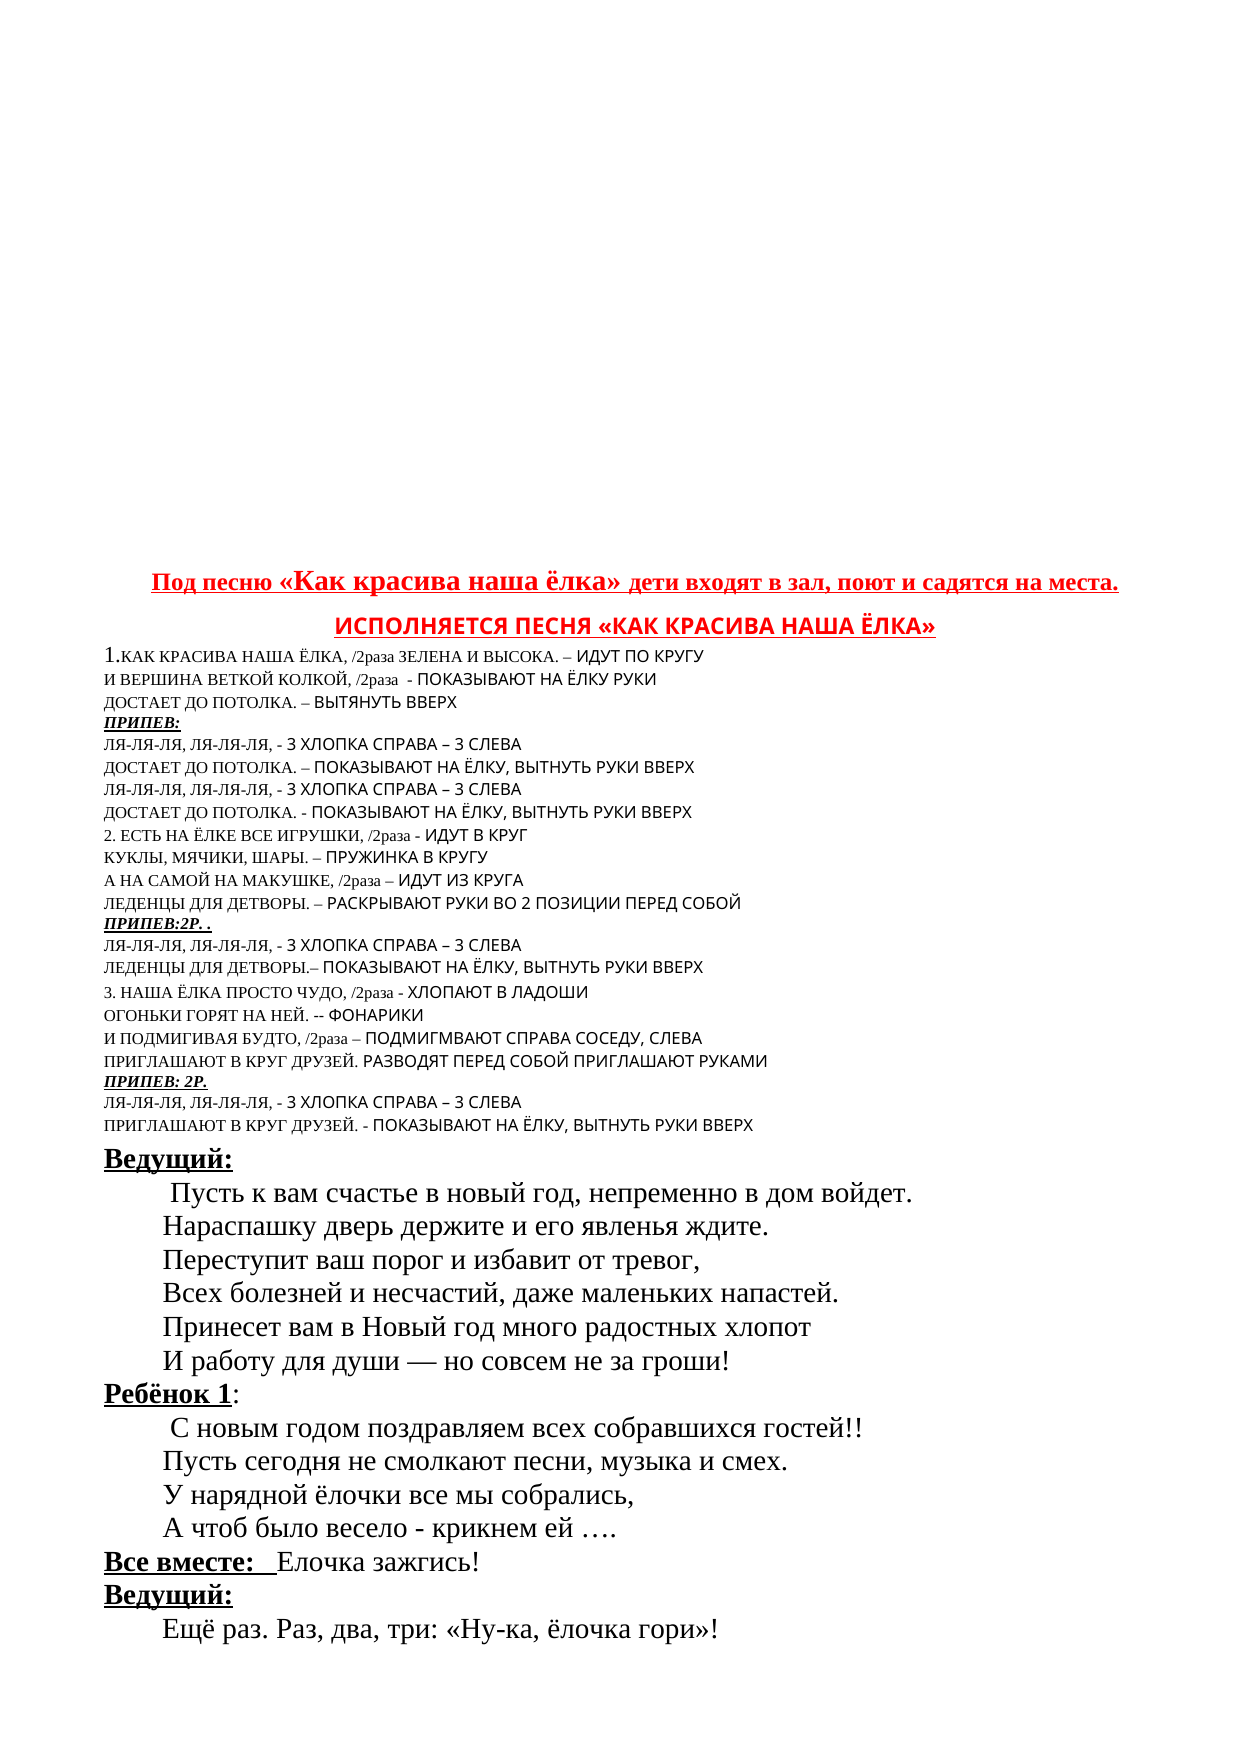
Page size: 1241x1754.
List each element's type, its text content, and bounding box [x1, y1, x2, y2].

text ЛЯ-ЛЯ-ЛЯ, ЛЯ-ЛЯ-ЛЯ, - 3 ХЛОПКА СПРАВА – 3 СЛЕВА [103, 732, 1167, 755]
text 1.КАК КРАСИВА НАША ЁЛКА, /2раза ЗЕЛЕНА И ВЫСОКА. – ИДУТ ПО КРУГУ [103, 642, 1167, 668]
text 3. НАША ЁЛКА ПРОСТО ЧУДО, /2раза - ХЛОПАЮТ В ЛАДОШИ [103, 981, 1167, 1004]
text 2. ЕСТЬ НА ЁЛКЕ ВСЕ ИГРУШКИ, /2раза - ИДУТ В КРУГ [103, 823, 1167, 846]
text ДОСТАЕТ ДО ПОТОЛКА. – ВЫТЯНУТЬ ВВЕРХ [103, 691, 1167, 713]
text ОГОНЬКИ ГОРЯТ НА НЕЙ. -- ФОНАРИКИ [103, 1004, 1167, 1027]
text Ведущий: [103, 1141, 1167, 1175]
text Ребёнок 1: [103, 1376, 1167, 1410]
text Пусть сегодня не смолкают песни, музыка и смех. [162, 1443, 1167, 1477]
text КУКЛЫ, МЯЧИКИ, ШАРЫ. – ПРУЖИНКА В КРУГУ [103, 846, 1167, 869]
text ПРИПЕВ: [103, 713, 1167, 732]
text Принесет вам в Новый год много радостных хлопот [162, 1309, 1167, 1343]
text ЛЯ-ЛЯ-ЛЯ, ЛЯ-ЛЯ-ЛЯ, - 3 ХЛОПКА СПРАВА – 3 СЛЕВА [103, 933, 1167, 956]
text Пусть к вам счастье в новый год, непременно в дом войдет. [162, 1175, 1167, 1208]
text Нараспашку дверь держите и его явленья ждите. [162, 1208, 1167, 1242]
text ЛЕДЕНЦЫ ДЛЯ ДЕТВОРЫ.– ПОКАЗЫВАЮТ НА ЁЛКУ, ВЫТНУТЬ РУКИ ВВЕРХ [103, 956, 1167, 979]
text Всех болезней и несчастий, даже маленьких напастей. [162, 1276, 1167, 1309]
text ПРИПЕВ:2Р. . [103, 914, 1167, 933]
text ИСПОЛНЯЕТСЯ ПЕСНЯ «КАК КРАСИВА НАША ЁЛКА» [103, 610, 1167, 642]
text Ведущий: [103, 1577, 1167, 1611]
text ПРИПЕВ: 2Р. [103, 1072, 1167, 1091]
text ЛЯ-ЛЯ-ЛЯ, ЛЯ-ЛЯ-ЛЯ, - 3 ХЛОПКА СПРАВА – 3 СЛЕВА [103, 778, 1167, 801]
text Все вместе: Елочка зажгись! [103, 1544, 1167, 1577]
text И работу для души — но совсем не за гроши! [162, 1343, 1167, 1376]
text ЛЯ-ЛЯ-ЛЯ, ЛЯ-ЛЯ-ЛЯ, - 3 ХЛОПКА СПРАВА – 3 СЛЕВА [103, 1091, 1167, 1114]
text С новым годом поздравляем всех собравшихся гостей!! [162, 1410, 1167, 1443]
text ДОСТАЕТ ДО ПОТОЛКА. - ПОКАЗЫВАЮТ НА ЁЛКУ, ВЫТНУТЬ РУКИ ВВЕРХ [103, 801, 1167, 823]
text Переступит ваш порог и избавит от тревог, [162, 1242, 1167, 1276]
text Под песню «Как красива наша ёлка» дети входят в зал, поют и садятся на места. [103, 563, 1167, 596]
text ПРИГЛАШАЮТ В КРУГ ДРУЗЕЙ. РАЗВОДЯТ ПЕРЕД СОБОЙ ПРИГЛАШАЮТ РУКАМИ [103, 1049, 1167, 1072]
text И ВЕРШИНА ВЕТКОЙ КОЛКОЙ, /2раза - ПОКАЗЫВАЮТ НА ЁЛКУ РУКИ [103, 668, 1167, 691]
text У нарядной ёлочки все мы собрались, [162, 1477, 1167, 1510]
text ПРИГЛАШАЮТ В КРУГ ДРУЗЕЙ. - ПОКАЗЫВАЮТ НА ЁЛКУ, ВЫТНУТЬ РУКИ ВВЕРХ [103, 1114, 1167, 1137]
text И ПОДМИГИВАЯ БУДТО, /2раза – ПОДМИГМВАЮТ СПРАВА СОСЕДУ, СЛЕВА [103, 1027, 1167, 1049]
text А чтоб было весело - крикнем ей …. [162, 1510, 1167, 1544]
text А НА САМОЙ НА МАКУШКЕ, /2раза – ИДУТ ИЗ КРУГА [103, 869, 1167, 891]
text ДОСТАЕТ ДО ПОТОЛКА. – ПОКАЗЫВАЮТ НА ЁЛКУ, ВЫТНУТЬ РУКИ ВВЕРХ [103, 755, 1167, 778]
text Ещё раз. Раз, два, три: «Ну-ка, ёлочка гори»! [103, 1611, 1167, 1644]
text ЛЕДЕНЦЫ ДЛЯ ДЕТВОРЫ. – РАСКРЫВАЮТ РУКИ ВО 2 ПОЗИЦИИ ПЕРЕД СОБОЙ [103, 891, 1167, 914]
